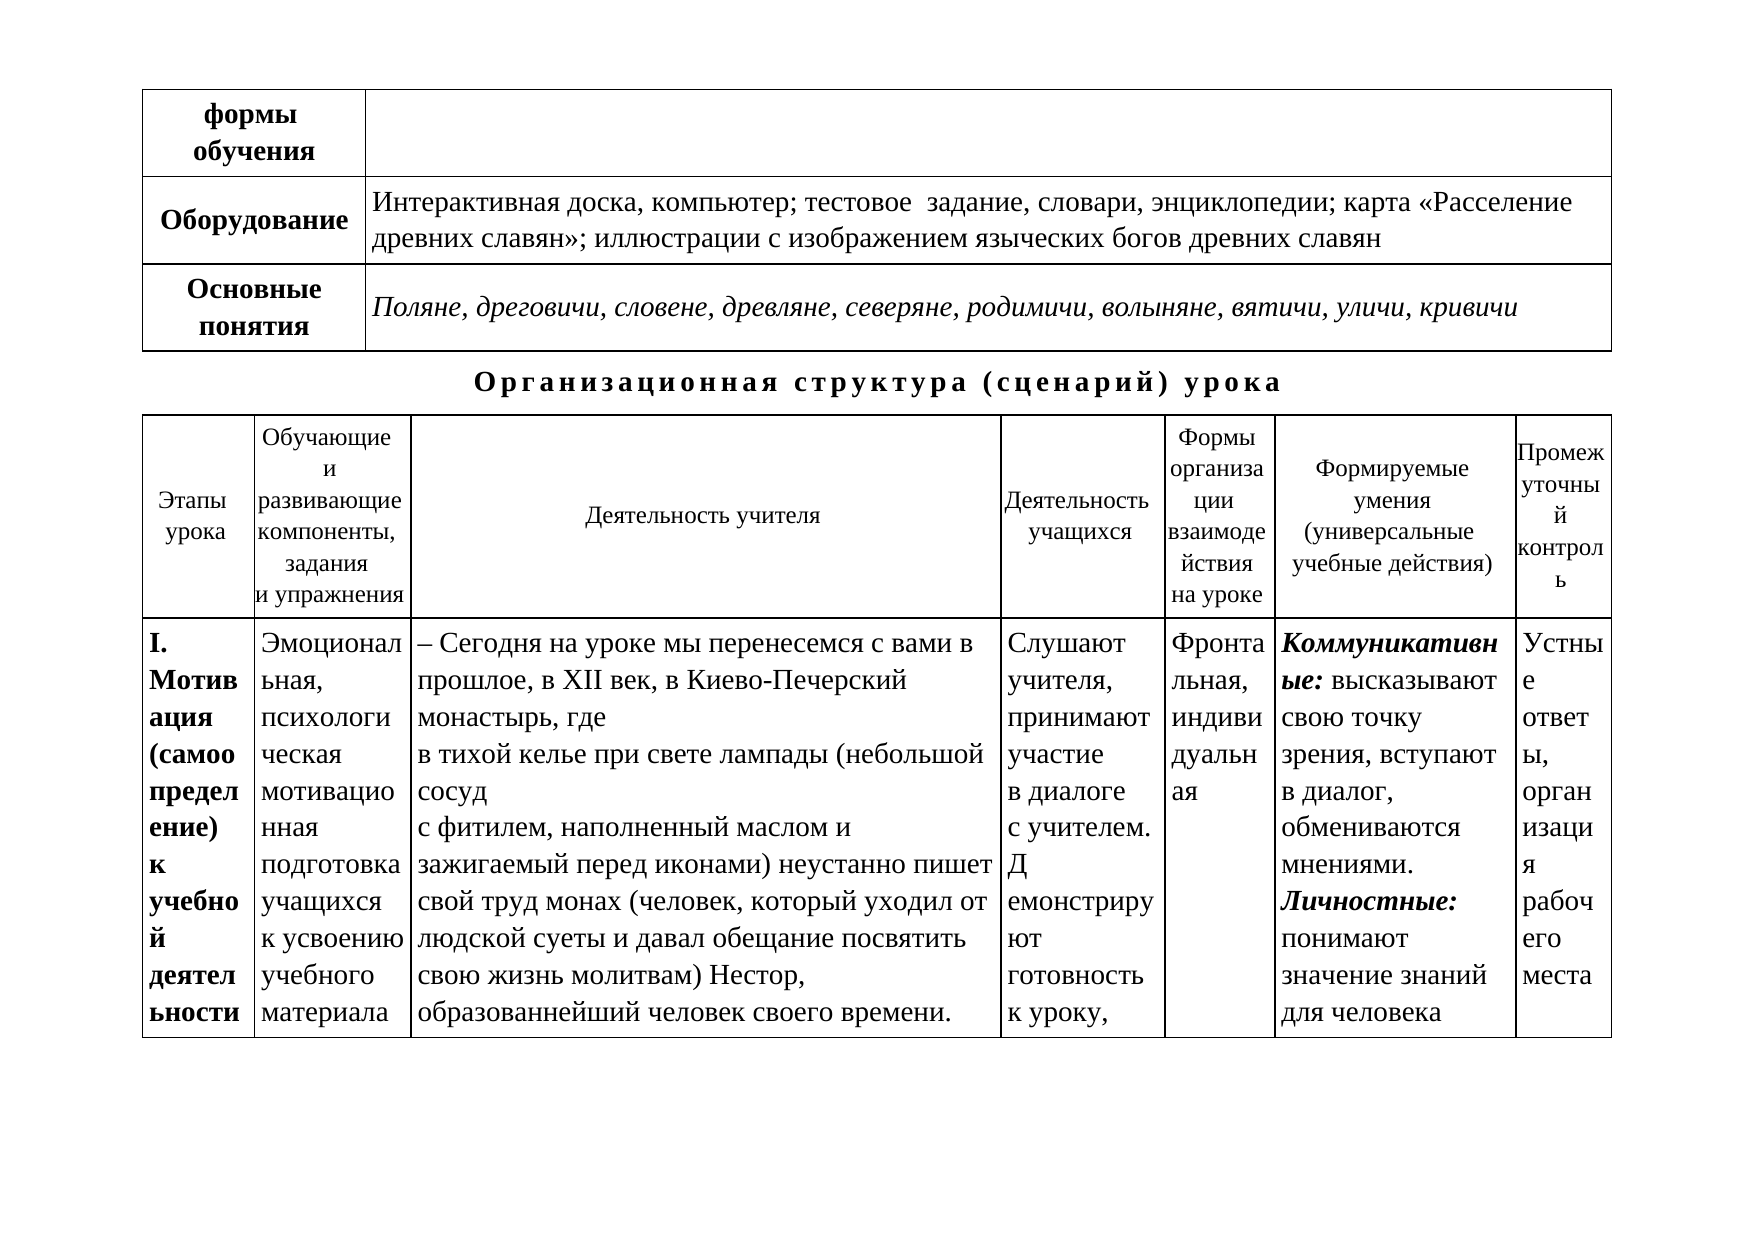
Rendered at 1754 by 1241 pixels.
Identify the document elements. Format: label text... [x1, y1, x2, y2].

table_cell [1166, 619, 1274, 1036]
table_header Формируемые умения (универсальные учебные действия) [1276, 416, 1515, 617]
table_cell Поляне, дреговичи, словене, древляне, северяне, родимичи, волыняне, вятичи, уличи, кривичи [366, 265, 1611, 350]
table_header Промежуточный контроль [1517, 416, 1611, 617]
table_cell Интерактивная доска, компьютер; тестовое задание, словари, энциклопедии; карта «Расселение древних славян»; иллюстрации с изображением языческих богов древних славян [366, 177, 1611, 263]
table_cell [366, 90, 1611, 176]
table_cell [1276, 619, 1515, 1036]
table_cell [1517, 619, 1611, 1036]
table_header Формы организации взаимодействия на уроке [1166, 416, 1274, 617]
text организационная структура (сценарий) урока [118, 364, 1636, 398]
table_cell Оборудование [143, 177, 365, 263]
table_cell Основные понятия [143, 265, 365, 350]
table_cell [143, 619, 254, 1036]
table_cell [1002, 619, 1164, 1036]
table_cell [143, 90, 365, 176]
table_header Деятельность учащихся [1002, 416, 1164, 617]
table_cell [412, 619, 1000, 1036]
table_header Обучающие и развивающие компоненты, задания и упражнения [255, 416, 410, 617]
table_header Деятельность учителя [412, 416, 1000, 617]
table_header Этапы урока [143, 416, 254, 617]
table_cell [255, 619, 410, 1036]
